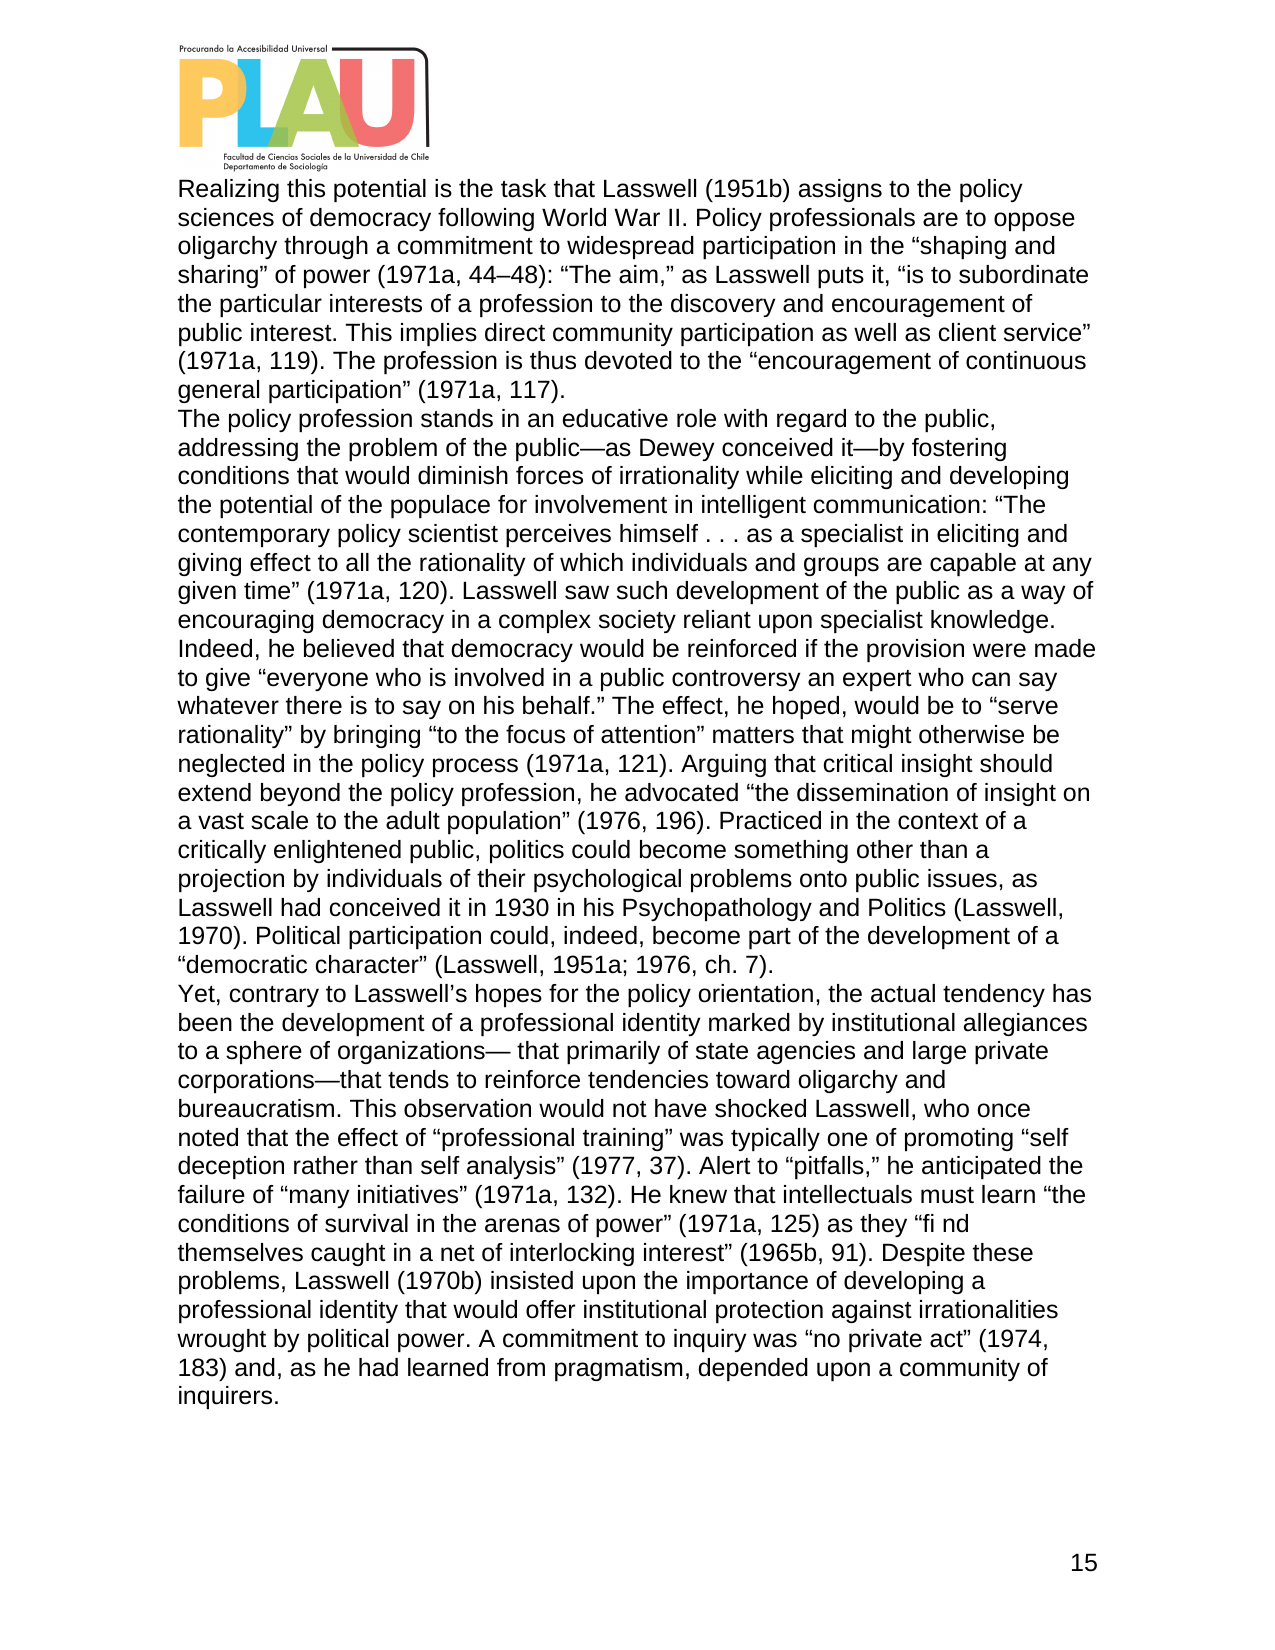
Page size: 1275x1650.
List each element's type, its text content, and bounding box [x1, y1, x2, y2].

picture [177, 42, 431, 173]
subtitle Yet, contrary to Lasswell’s hopes for the policy orientation, the actual tendency has been the development of a professional identity marked by institutional allegiances to a sphere of organizations— that primarily of state agencies and large private corporations—that tends to reinforce tendencies toward oligarchy and bureaucratism. This observation would not have shocked Lasswell, who once noted that the effect of “professional training” was typically one of promoting “self deception rather than self analysis” (1977, 37). Alert to “pitfalls,” he anticipated the failure of “many initiatives” (1971a, 132). He knew that intellectuals must learn “the conditions of survival in the arenas of power” (1971a, 125) as they “fi nd themselves caught in a net of interlocking interest” (1965b, 91). Despite these problems, Lasswell (1970b) insisted upon the importance of developing a professional identity that would offer institutional protection against irrationalities wrought by political power. A commitment to inquiry was “no private act” (1974, 183) and, as he had learned from pragmatism, depended upon a community of inquirers. [177, 979, 1098, 1410]
subtitle The policy profession stands in an educative role with regard to the public, addressing the problem of the public—as Dewey conceived it—by fostering conditions that would diminish forces of irrationality while eliciting and developing the potential of the populace for involvement in intelligent communication: “The contemporary policy scientist perceives himself . . . as a specialist in eliciting and giving effect to all the rationality of which individuals and groups are capable at any given time” (1971a, 120). Lasswell saw such development of the public as a way of encouraging democracy in a complex society reliant upon specialist knowledge. Indeed, he believed that democracy would be reinforced if the provision were made to give “everyone who is involved in a public controversy an expert who can say whatever there is to say on his behalf.” The effect, he hoped, would be to “serve rationality” by bringing “to the focus of attention” matters that might otherwise be neglected in the policy process (1971a, 121). Arguing that critical insight should extend beyond the policy profession, he advocated “the dissemination of insight on a vast scale to the adult population” (1976, 196). Practiced in the context of a critically enlightened public, politics could become something other than a projection by individuals of their psychological problems onto public issues, as Lasswell had conceived it in 1930 in his Psychopathology and Politics (Lasswell, 1970). Political participation could, indeed, become part of the development of a “democratic character” (Lasswell, 1951a; 1976, ch. 7). [177, 404, 1098, 979]
subtitle Realizing this potential is the task that Lasswell (1951b) assigns to the policy sciences of democracy following World War II. Policy professionals are to oppose oligarchy through a commitment to widespread participation in the “shaping and sharing” of power (1971a, 44–48): “The aim,” as Lasswell puts it, “is to subordinate the particular interests of a profession to the discovery and encouragement of public interest. This implies direct community participation as well as client service” (1971a, 119). The profession is thus devoted to the “encouragement of continuous general participation” (1971a, 117). [177, 174, 1098, 404]
